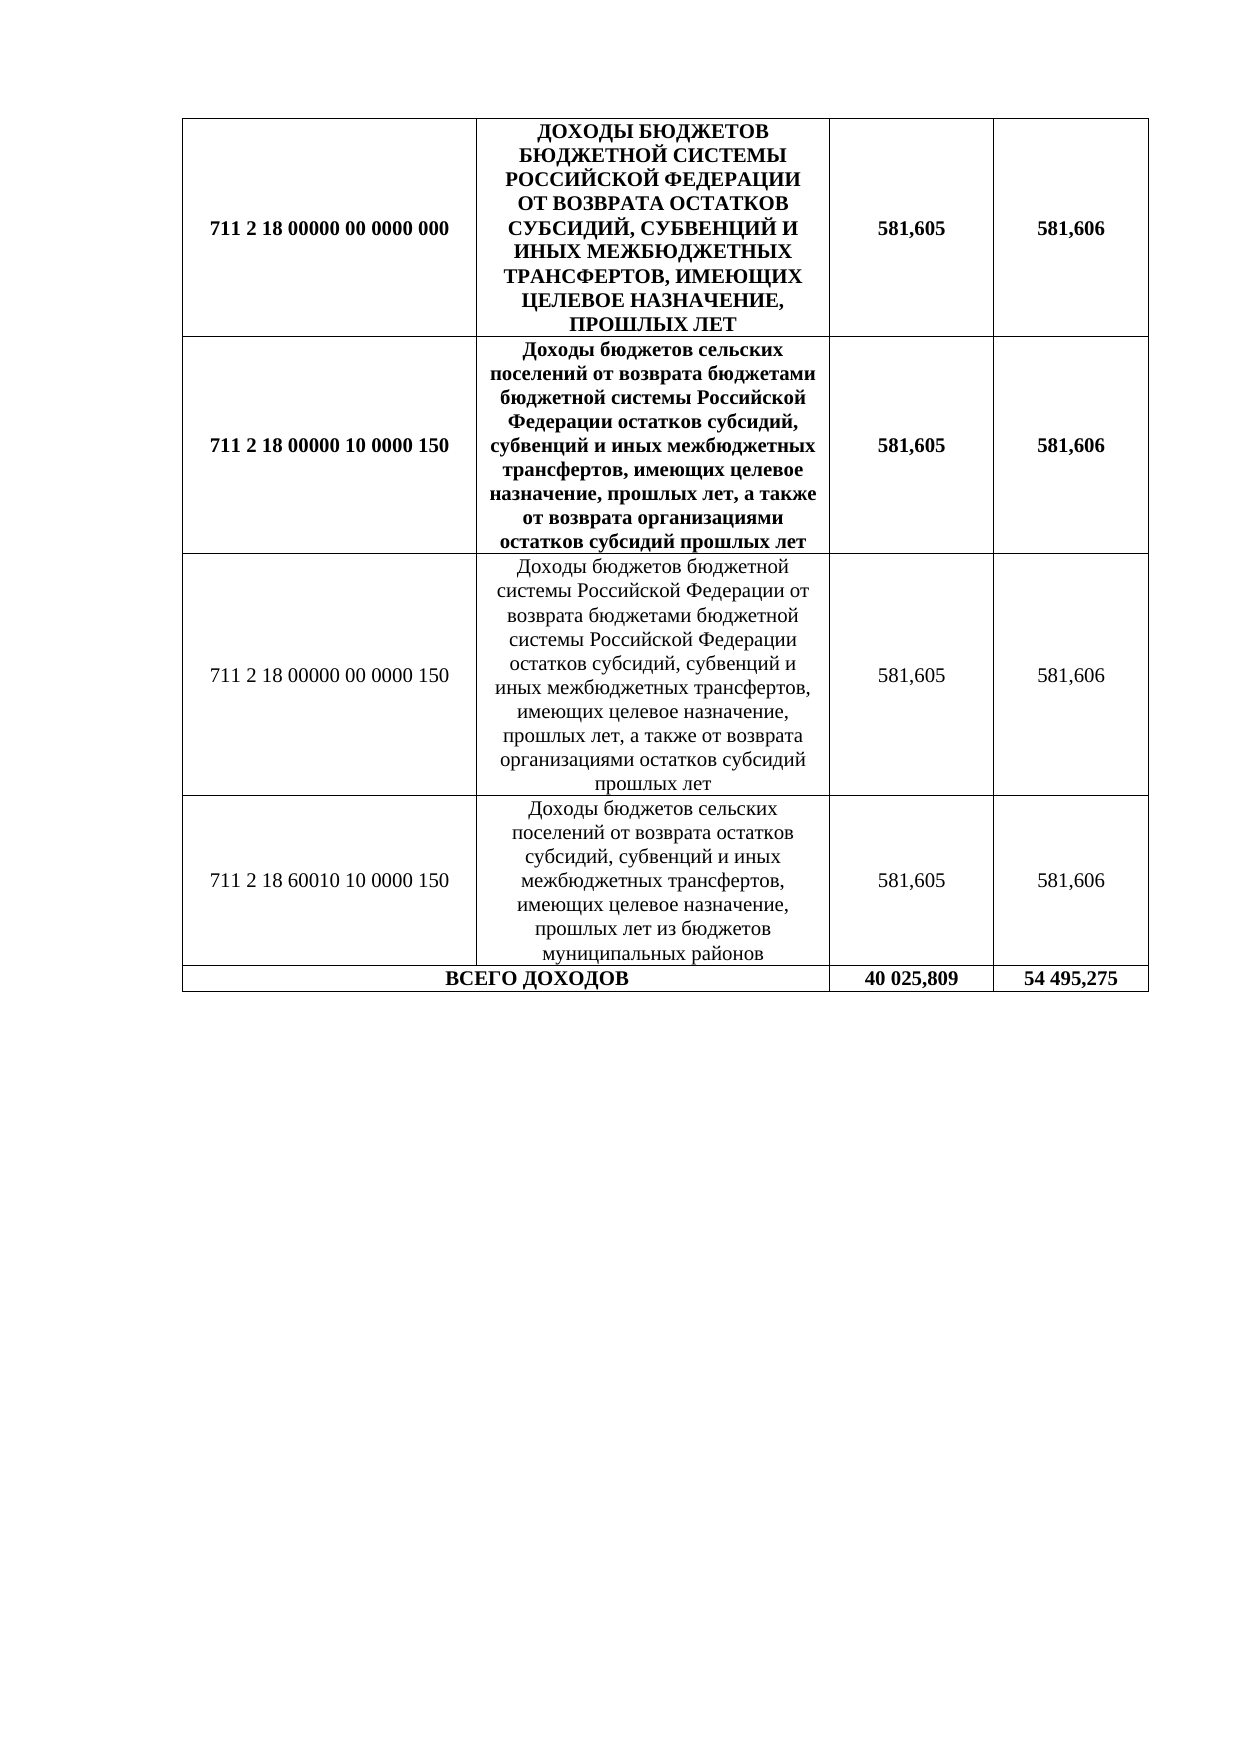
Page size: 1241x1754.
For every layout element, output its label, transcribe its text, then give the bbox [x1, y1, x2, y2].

table_cell 581,605 [830, 796, 993, 964]
table_cell 581,606 [994, 119, 1148, 336]
table_cell 581,605 [830, 337, 993, 553]
table_cell 711 2 18 00000 00 0000 150 [183, 554, 476, 795]
table_cell Доходы бюджетов сельских поселений от возврата бюджетами бюджетной системы Российской Федерации остатков субсидий, субвенций и иных межбюджетных трансфертов, имеющих целевое назначение, прошлых лет, а также от возврата организациями остатков субсидий прошлых лет [477, 337, 829, 553]
table_cell 581,606 [994, 554, 1148, 795]
table_cell ДОХОДЫ БЮДЖЕТОВ БЮДЖЕТНОЙ СИСТЕМЫ РОССИЙСКОЙ ФЕДЕРАЦИИ ОТ ВОЗВРАТА ОСТАТКОВ СУБСИДИЙ, СУБВЕНЦИЙ И ИНЫХ МЕЖБЮДЖЕТНЫХ ТРАНСФЕРТОВ, ИМЕЮЩИХ ЦЕЛЕВОЕ НАЗНАЧЕНИЕ, ПРОШЛЫХ ЛЕТ [477, 119, 829, 336]
table_cell 711 2 18 00000 00 0000 000 [183, 119, 476, 336]
table_cell Доходы бюджетов бюджетной системы Российской Федерации от возврата бюджетами бюджетной системы Российской Федерации остатков субсидий, субвенций и иных межбюджетных трансфертов, имеющих целевое назначение, прошлых лет, а также от возврата организациями остатков субсидий прошлых лет [477, 554, 829, 795]
table_cell 711 2 18 00000 10 0000 150 [183, 337, 476, 553]
table_cell 581,606 [994, 796, 1148, 964]
table_cell 711 2 18 60010 10 0000 150 [183, 796, 476, 964]
table_cell 40 025,809 [830, 966, 993, 991]
table_cell ВСЕГО ДОХОДОВ [183, 966, 829, 991]
table_cell 581,605 [830, 119, 993, 336]
table_cell 581,605 [830, 554, 993, 795]
table_cell 54 495,275 [994, 966, 1148, 991]
table_cell Доходы бюджетов сельских поселений от возврата остатков субсидий, субвенций и иных межбюджетных трансфертов, имеющих целевое назначение, прошлых лет из бюджетов муниципальных районов [477, 796, 829, 964]
table_cell 581,606 [994, 337, 1148, 553]
